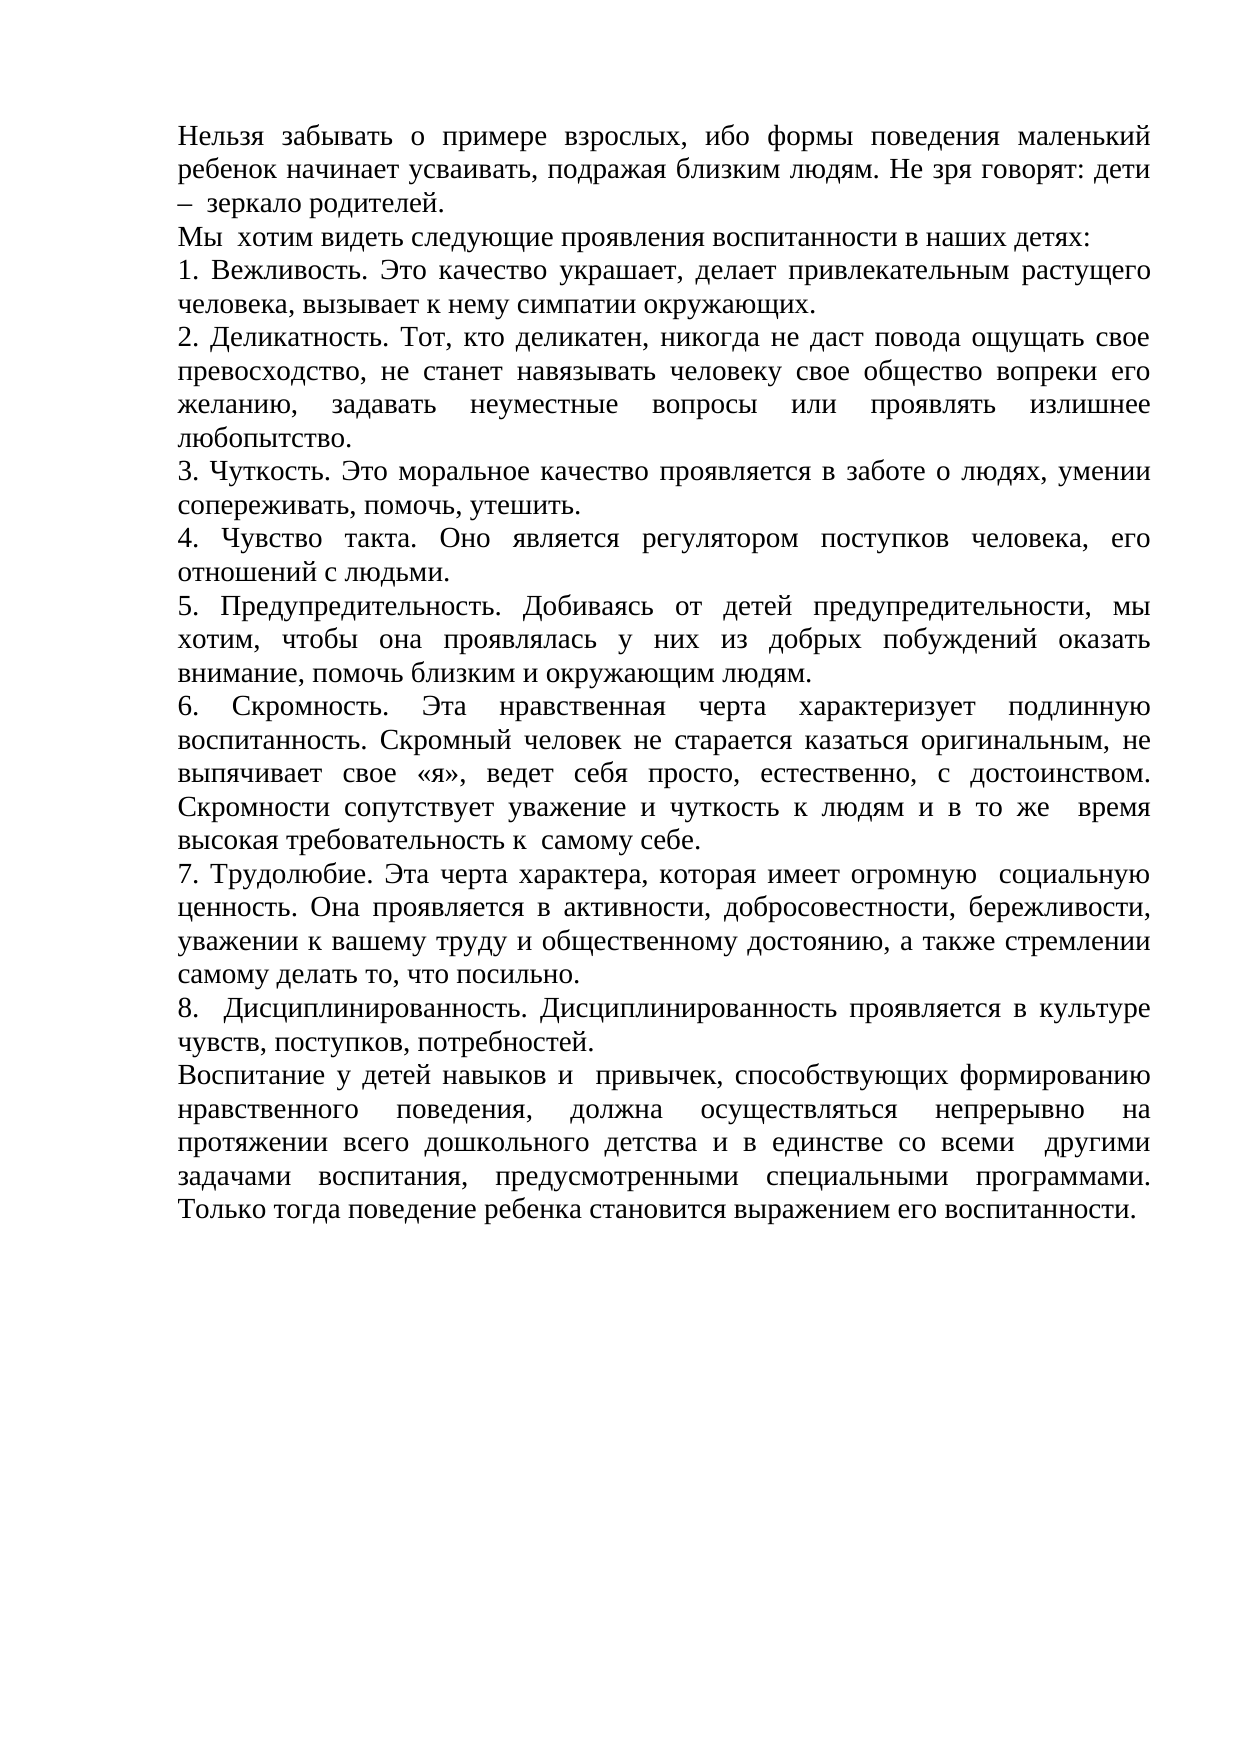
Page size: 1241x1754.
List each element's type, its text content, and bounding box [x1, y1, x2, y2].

text 4. Чувство такта. Оно является регулятором поступков человека, его отношений с людьми. [177, 521, 1152, 588]
text 6. Скромность. Эта нравственная черта характеризует подлинную воспитанность. Скромный человек не старается казаться оригинальным, не выпячивает свое «я», ведет себя просто, естественно, с достоинством. Скромности сопутствует уважение и чуткость к людям и в то же время высокая требовательность к самому себе. [177, 688, 1152, 856]
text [177, 118, 1152, 219]
text 1. Вежливость. Это качество украшает, делает привлекательным растущего человека, вызывает к нему симпатии окружающих. [177, 252, 1152, 319]
text 2. Деликатность. Тот, кто деликатен, никогда не даст повода ощущать свое превосходство, не станет навязывать человеку свое общество вопреки его желанию, задавать неуместные вопросы или проявлять излишнее любопытство. [177, 319, 1152, 453]
text 5. Предупредительность. Добиваясь от детей предупредительности, мы хотим, чтобы она проявлялась у них из добрых побуждений оказать внимание, помочь близким и окружающим людям. [177, 588, 1152, 688]
text 7. Трудолюбие. Эта черта характера, которая имеет огромную социальную ценность. Она проявляется в активности, добросовестности, бережливости, уважении к вашему труду и общественному достоянию, а также стремлении самому делать то, что посильно. [177, 856, 1152, 990]
text Воспитание у детей навыков и привычек, способствующих формированию нравственного поведения, должна осуществляться непрерывно на протяжении всего дошкольного детства и в единстве со всеми другими задачами воспитания, предусмотренными специальными программами. Только тогда поведение ребенка становится выражением его воспитанности. [177, 1057, 1152, 1225]
text 8. Дисциплинированность. Дисциплинированность проявляется в культуре чувств, поступков, потребностей. [177, 990, 1152, 1057]
text Мы хотим видеть следующие проявления воспитанности в наших детях: [177, 219, 1152, 252]
text 3. Чуткость. Это моральное качество проявляется в заботе о людях, умении сопереживать, помочь, утешить. [177, 453, 1152, 521]
